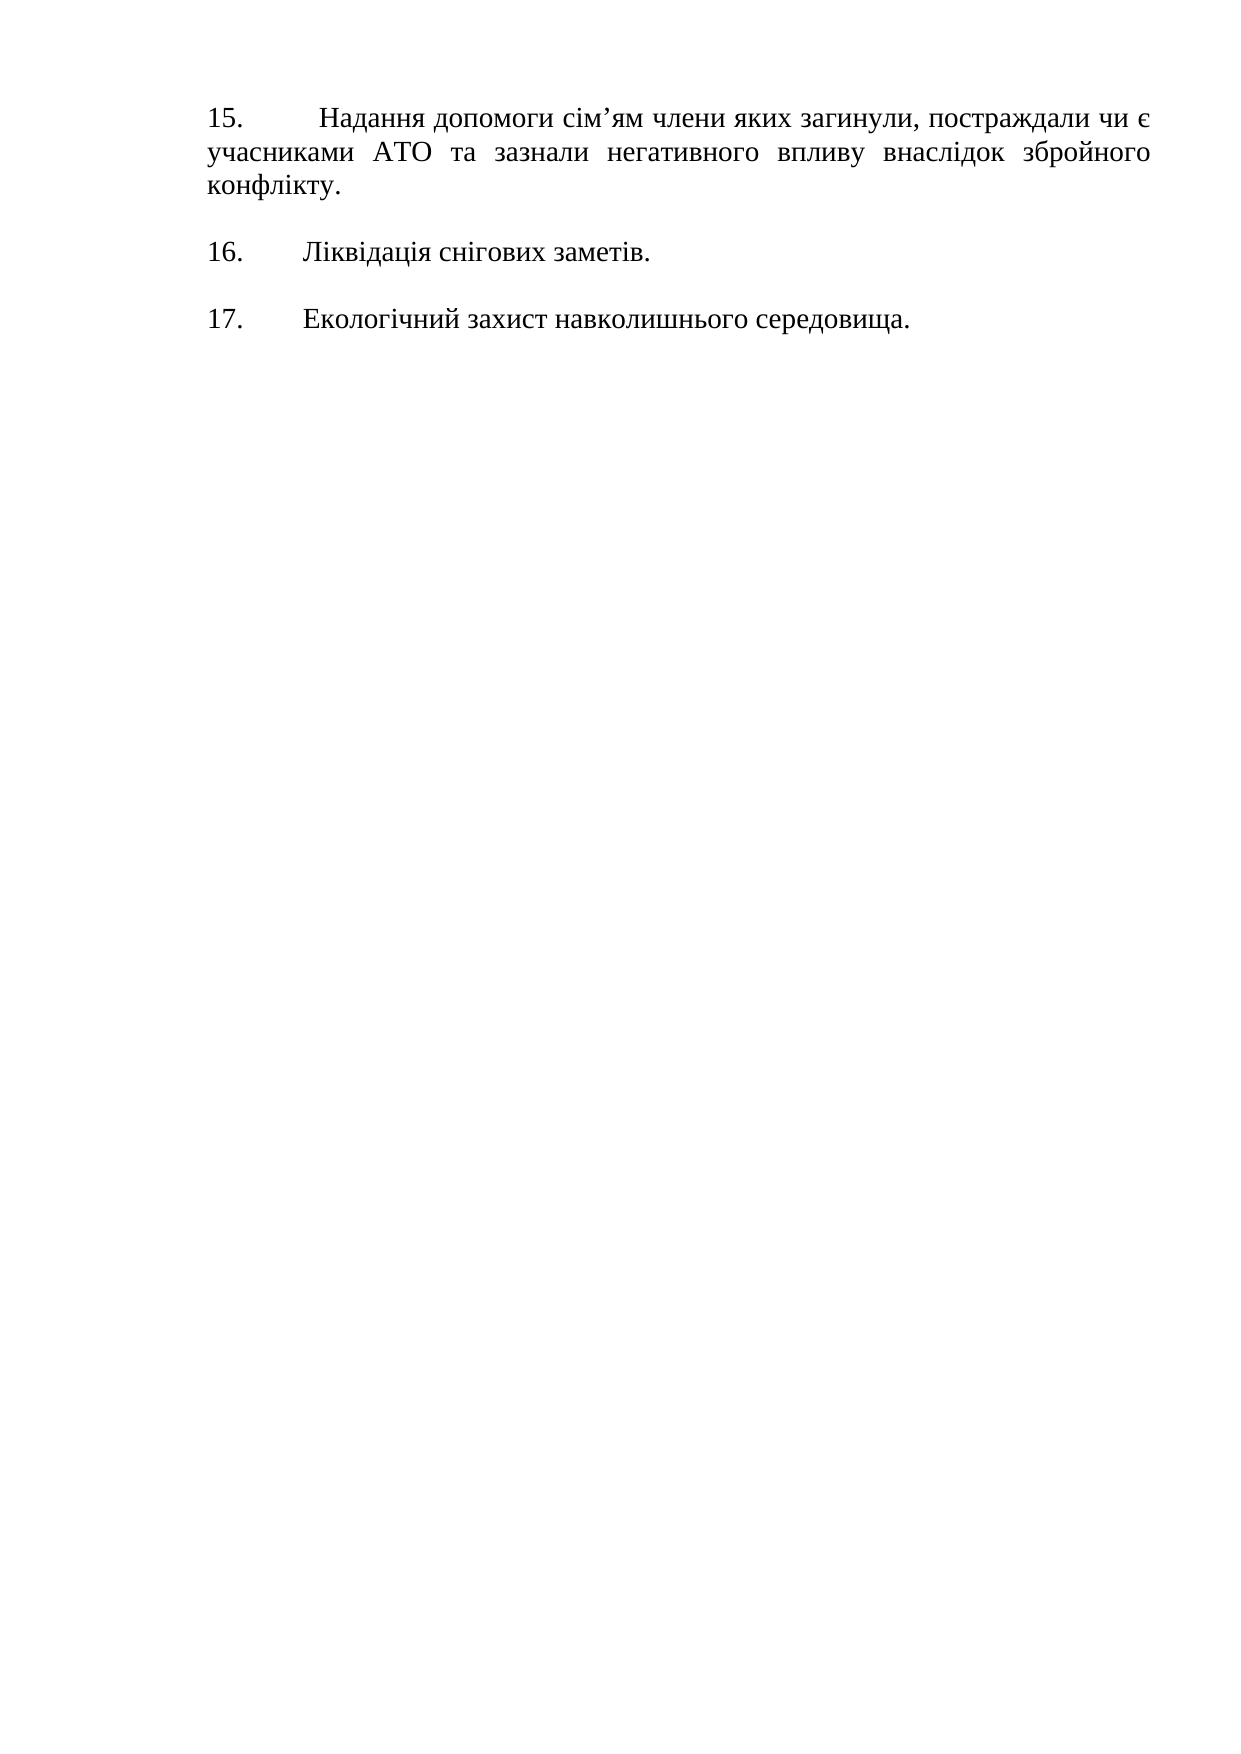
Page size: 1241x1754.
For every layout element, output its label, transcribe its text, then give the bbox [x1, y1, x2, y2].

list Екологічний захист навколишнього середовища. [207, 302, 1152, 335]
list Ліквідація снігових заметів. [207, 234, 1152, 268]
list Надання допомоги сім’ям члени яких загинули, постраждали чи є учасниками АТО та зазнали негативного впливу внаслідок збройного конфлікту. [207, 100, 1152, 201]
